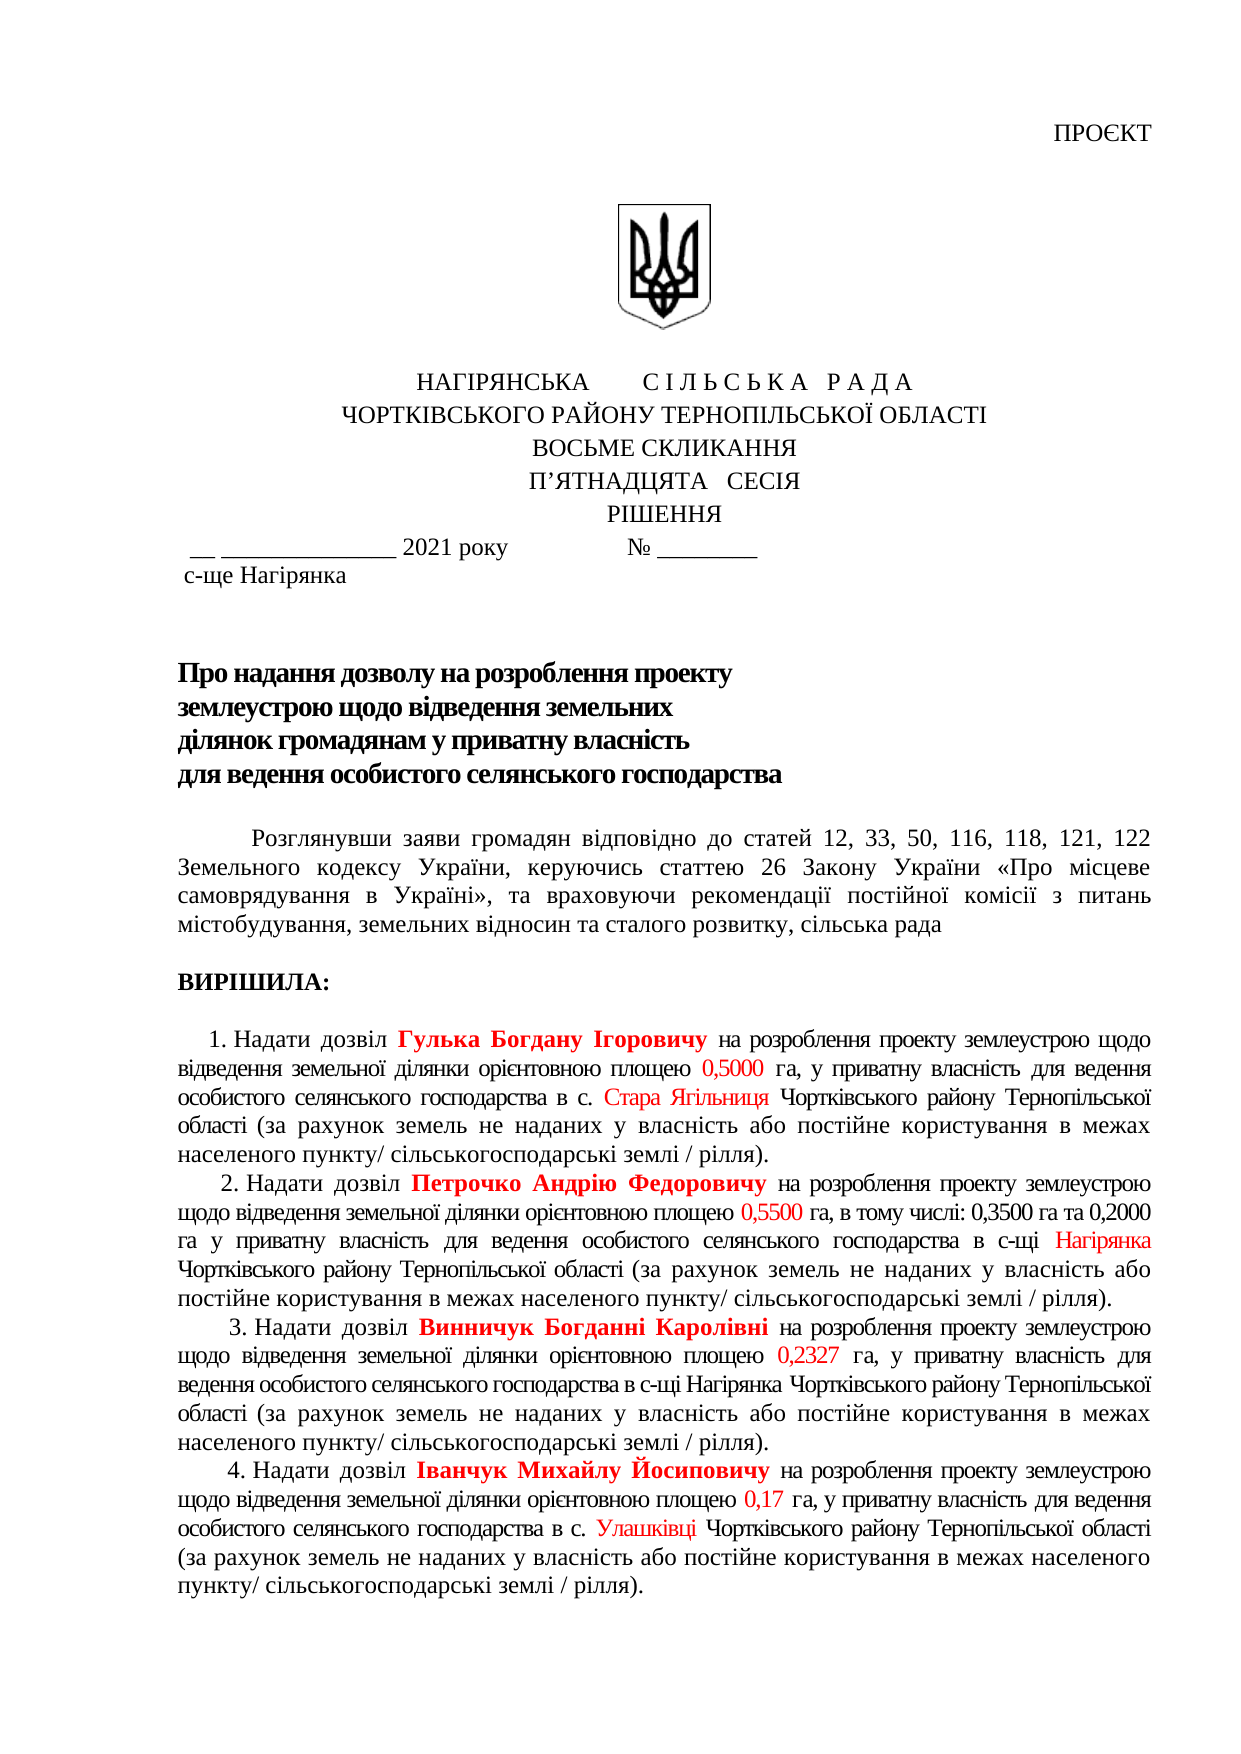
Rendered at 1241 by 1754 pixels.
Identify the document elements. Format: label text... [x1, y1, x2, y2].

text НАГІРЯНСЬКА С І Л Ь С Ь К А Р А Д А [177, 367, 1152, 396]
text Про надання дозволу на розроблення проекту [177, 655, 1152, 689]
text землеустрою щодо відведення земельних [177, 689, 1152, 722]
text ділянок громадянам у приватну власність [177, 722, 1152, 756]
picture [618, 204, 711, 330]
text ЧОРТКІВСЬКОГО РАЙОНУ ТЕРНОПІЛЬСЬКОЇ ОБЛАСТІ [177, 400, 1152, 428]
text ВИРІШИЛА: [177, 967, 1152, 996]
text 3..Надати дозвіл Винничук Богданні Каролівні на розроблення проекту землеустрою щодо відведення земельної ділянки орієнтовною площею , у приватну власність для ведення особистого селянського господарства в с-щі Нагірянка Чортківського району Тернопільської області (за рахунок земель не наданих у власність або постійне користування в межах населеного пункту/ сільськогосподарські землі / рілля). [177, 1312, 1152, 1456]
text 4..Надати дозвіл Іванчук Михайлу Йосиповичу на розроблення проекту землеустрою щодо відведення земельної ділянки орієнтовною площею , у приватну власність для ведення особистого селянського господарства в с. Улашківці Чортківського району Тернопільської області (за рахунок земель не наданих у власність або постійне користування в межах населеного пункту/ сільськогосподарські землі / рілля). [177, 1456, 1152, 1599]
text 1..Надати дозвіл Гулька Богдану Ігоровичу на розроблення проекту землеустрою щодо відведення земельної ділянки орієнтовною площею , у приватну власність для ведення особистого селянського господарства в с. Стара Ягільниця Чортківського району Тернопільської області (за рахунок земель не наданих у власність або постійне користування в межах населеного пункту/ сільськогосподарські землі / рілля). [177, 1024, 1152, 1168]
text Розглянувши заяви громадян відповідно до статей 12, 33, 50, 116, 118, 121, 122 Земельного кодексу України, керуючись статтею 26 Закону України «Про місцеве самоврядування в Україні», та враховуючи рекомендації постійної комісії з питань містобудування, земельних відносин та сталого розвитку, сільська рада [177, 823, 1152, 938]
text с-ще Нагірянка [177, 561, 1152, 589]
text П’ЯТНАДЦЯТА СЕСІЯ [177, 466, 1152, 494]
text РІШЕННЯ [177, 499, 1152, 528]
text __ ______________ 2021 року № ________ [177, 532, 1152, 561]
text для ведення особистого селянського господарства [177, 756, 1152, 789]
text ВОСЬМЕ СКЛИКАННЯ [177, 433, 1152, 462]
text 2..Надати дозвіл Петрочко Андрію Федоровичу на розроблення проекту землеустрою щодо відведення земельної ділянки орієнтовною площею , в тому числі: та у приватну власність для ведення особистого селянського господарства в с-щі Нагірянка Чортківського району Тернопільської області (за рахунок земель не наданих у власність або постійне користування в межах населеного пункту/ сільськогосподарські землі / рілля). [177, 1168, 1152, 1312]
text ПРОЄКТ [177, 118, 1152, 147]
